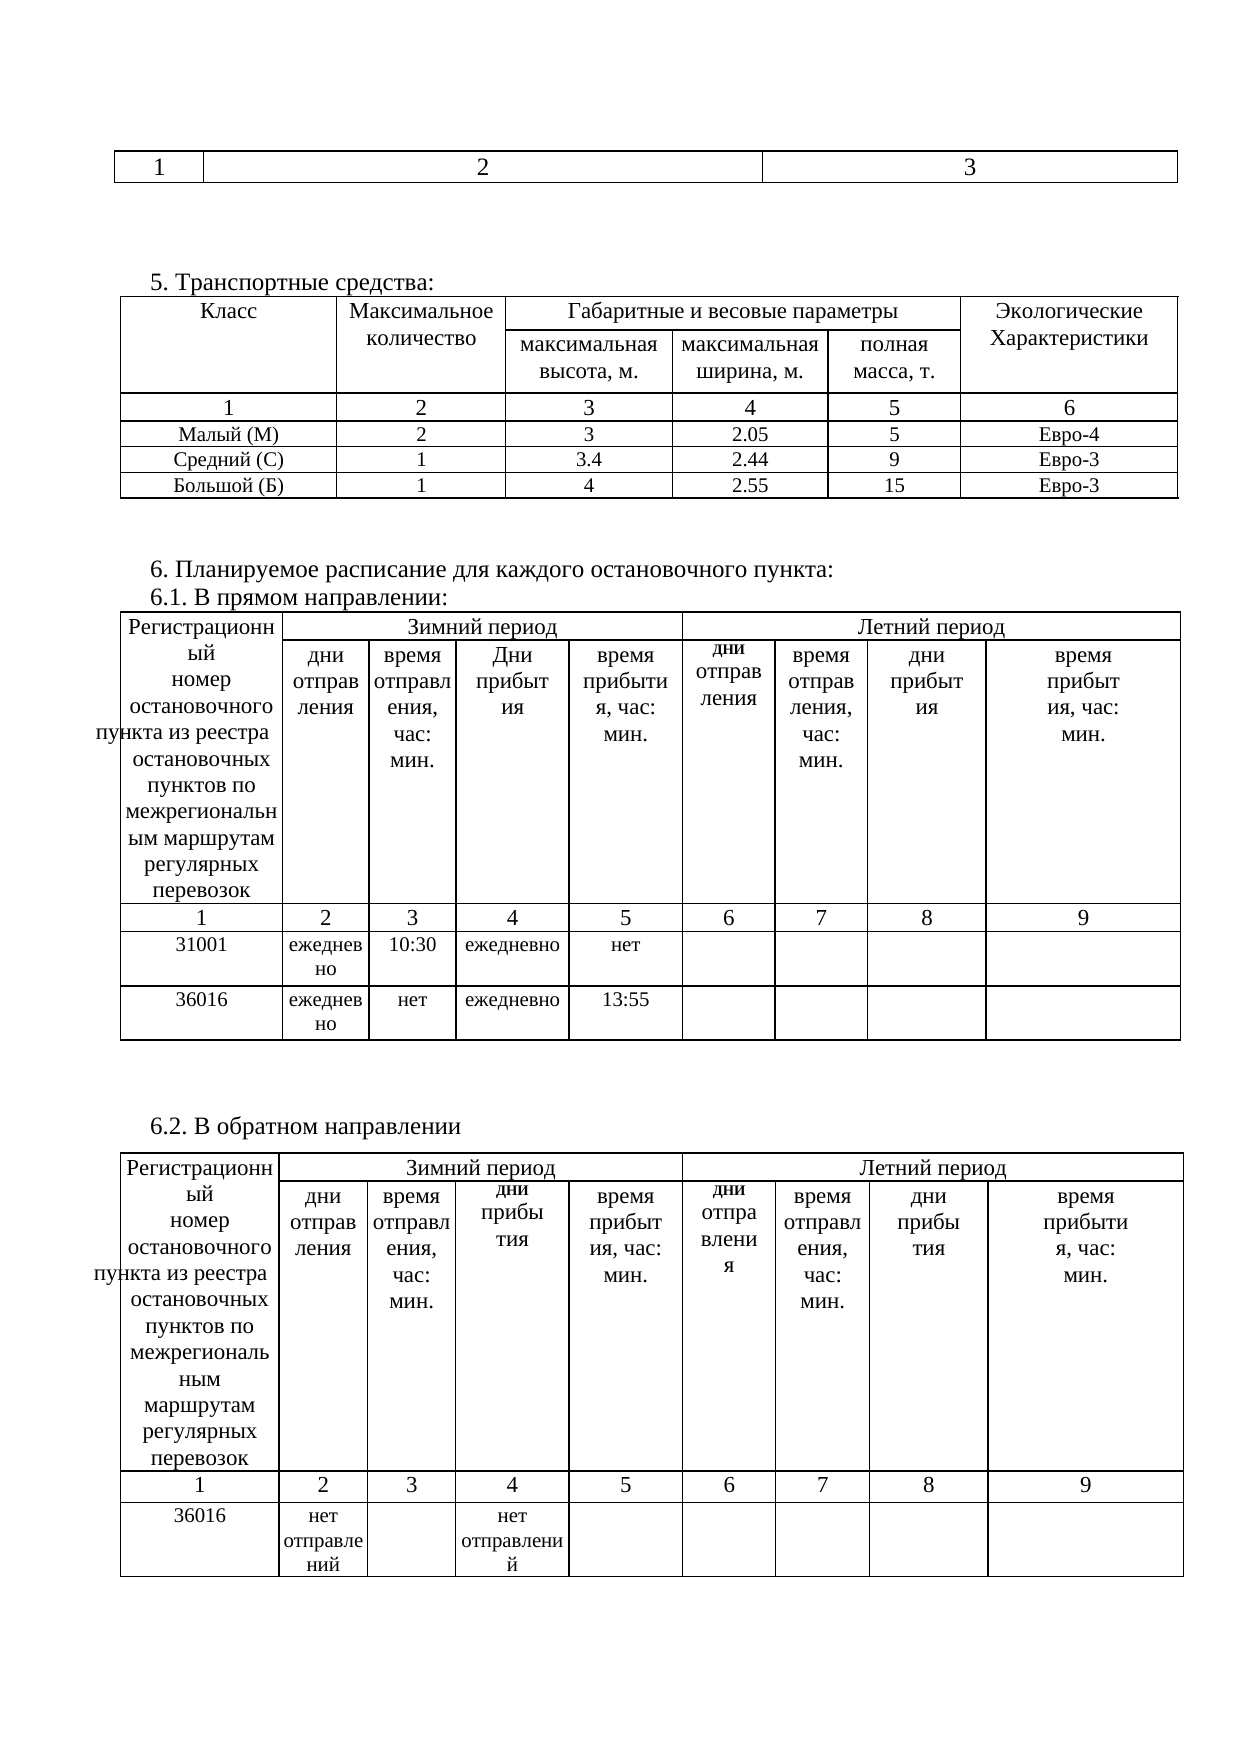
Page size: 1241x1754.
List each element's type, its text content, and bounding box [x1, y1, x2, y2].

table_cell 13:55 [570, 987, 682, 1039]
table_cell 7 [776, 904, 867, 931]
table_cell время прибыт ия, час: мин. [570, 1182, 682, 1470]
table_cell ДНИ прибы тия [456, 1182, 568, 1470]
text 6. Планируемое расписание для каждого остановочного пункта: [150, 554, 1090, 582]
table_cell 2.05 [673, 422, 827, 446]
table_cell 1 [337, 473, 505, 497]
table_cell 2 [337, 394, 505, 420]
table_header Габаритные и весовые параметры [506, 297, 960, 329]
table_cell 3.4 [506, 447, 672, 471]
table_cell 9 [829, 447, 960, 471]
table_cell ежедневно [457, 932, 568, 985]
table_cell 36016 [121, 1503, 278, 1576]
table_cell 10:30 [370, 932, 455, 985]
table_cell [683, 932, 774, 985]
text 6.2. В обратном направлении [150, 1111, 1090, 1140]
table_header Максимальное количество [337, 297, 505, 392]
table_header Класс [121, 297, 336, 392]
table_cell время отправл ения, час: мин. [368, 1182, 455, 1470]
table_cell [870, 1503, 987, 1576]
table_cell [776, 1503, 869, 1576]
table_cell [776, 932, 867, 985]
table_cell время отправ ления, час: мин. [776, 641, 867, 903]
table_cell 3 [506, 394, 672, 420]
table_cell ДНИ отправ ления [683, 641, 774, 903]
table_cell 8 [870, 1472, 987, 1502]
table_cell максимальная ширина, м. [673, 331, 827, 392]
table_cell 6 [683, 1472, 775, 1502]
table_cell 1 [121, 904, 282, 931]
table_cell 3 [368, 1472, 455, 1502]
table_header Зимний период [280, 1154, 682, 1180]
table_cell дни отправ ления [283, 641, 368, 903]
table_cell 15 [829, 473, 960, 497]
table_cell дни прибы тия [870, 1182, 987, 1470]
table_cell время отправл ения, час: мин. [370, 641, 455, 903]
table_cell 4 [506, 473, 672, 497]
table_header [121, 1154, 278, 1470]
text 5. Транспортные средства: [150, 267, 1090, 296]
table_cell 2 [204, 152, 762, 181]
table_cell время отправл ения, час: мин. [776, 1182, 869, 1470]
table_cell 5 [829, 394, 960, 420]
table_cell Дни прибыт ия [457, 641, 568, 903]
table_cell 9 [989, 1472, 1183, 1502]
table_cell [989, 1503, 1183, 1576]
table_cell нет [370, 987, 455, 1039]
table_cell ежедневно [283, 987, 368, 1039]
table_cell 1 [115, 152, 203, 181]
table_cell нет [570, 932, 682, 985]
table_cell [987, 987, 1180, 1039]
table_header Летний период [683, 1154, 1183, 1180]
table_cell Средний (С) [121, 447, 336, 471]
table_header Летний период [683, 613, 1180, 639]
table_cell 6 [683, 904, 774, 931]
table_cell 2 [283, 904, 368, 931]
table_cell 31001 [121, 932, 282, 985]
table_cell [868, 932, 985, 985]
table_cell время прибыти я, час: мин. [989, 1182, 1183, 1470]
table_cell 2 [337, 422, 505, 446]
table_cell [868, 987, 985, 1039]
table_cell 1 [121, 394, 336, 420]
table_cell 6 [961, 394, 1177, 420]
table_cell дни прибыт ия [868, 641, 985, 903]
table_header Зимний период [283, 613, 682, 639]
table_header Экологические Характеристики [961, 297, 1177, 392]
table_cell [368, 1503, 455, 1576]
table_cell 36016 [121, 987, 282, 1039]
table_cell дни отправ ления [280, 1182, 367, 1470]
table_cell нет отправлений [456, 1503, 568, 1576]
table_cell Евро-3 [961, 447, 1177, 471]
table_cell 2.44 [673, 447, 827, 471]
table_cell 1 [121, 1472, 278, 1502]
table_cell 5 [570, 904, 682, 931]
table_cell 7 [776, 1472, 869, 1502]
table_cell [683, 987, 774, 1039]
table_cell 3 [370, 904, 455, 931]
table_cell нет отправлений [280, 1503, 367, 1576]
table_cell 9 [987, 904, 1180, 931]
text 6.1. В прямом направлении: [150, 582, 1090, 611]
table_cell Большой (Б) [121, 473, 336, 497]
table_cell 3 [506, 422, 672, 446]
table_cell время прибыти я, час: мин. [570, 641, 682, 903]
table_cell ежедневно [457, 987, 568, 1039]
table_cell Малый (М) [121, 422, 336, 446]
table_cell 1 [337, 447, 505, 471]
table_cell Евро-3 [961, 473, 1177, 497]
table_cell ДНИ отпра влени я [683, 1182, 775, 1470]
table_cell 4 [456, 1472, 568, 1502]
table_cell максимальная высота, м. [506, 331, 672, 392]
table_cell 4 [673, 394, 827, 420]
table_cell [987, 932, 1180, 985]
table_cell Евро-4 [961, 422, 1177, 446]
table_cell 2 [280, 1472, 367, 1502]
table_cell 2.55 [673, 473, 827, 497]
table_cell 3 [763, 152, 1177, 181]
table_cell 4 [457, 904, 568, 931]
table_cell [776, 987, 867, 1039]
table_cell время прибыт ия, час: мин. [987, 641, 1180, 903]
table_cell 5 [829, 422, 960, 446]
table_cell [570, 1503, 682, 1576]
table_cell полная масса, т. [829, 331, 960, 392]
table_cell 5 [570, 1472, 682, 1502]
table_cell ежедневно [283, 932, 368, 985]
table_header Регистрационный номер остановочного пункта из реестра остановочных пунктов по межрегиональным маршрутам регулярных перевозок [121, 613, 282, 903]
table_cell [683, 1503, 775, 1576]
table_cell 8 [868, 904, 985, 931]
